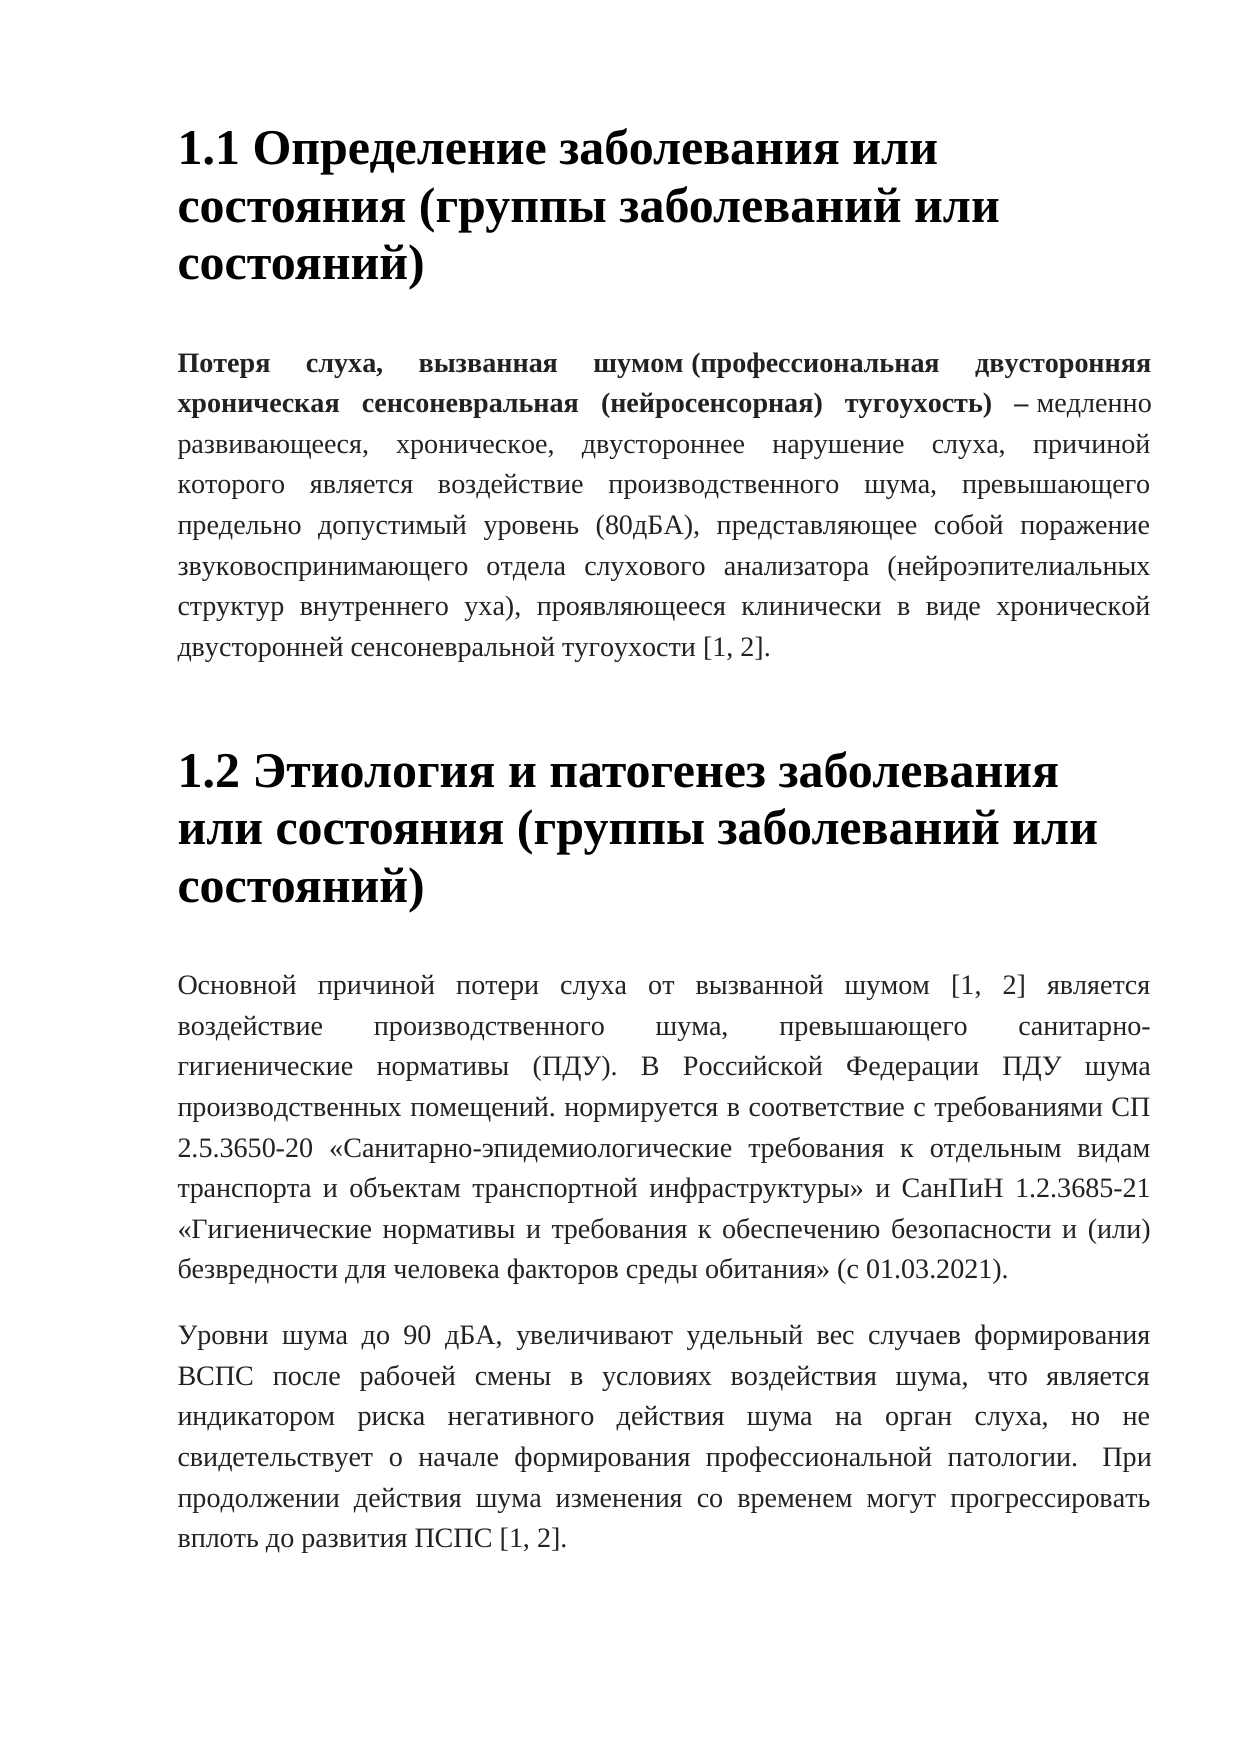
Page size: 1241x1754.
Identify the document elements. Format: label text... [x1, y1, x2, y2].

text 1.2 Этиология и патогенез заболевания или состояния (группы заболеваний или состояний) [177, 741, 1152, 913]
text 1.1 Определение заболевания или состояния (группы заболеваний или состояний) [177, 118, 1152, 291]
text Уровни шума до 90 дБА, увеличивают удельный вес случаев формирования ВСПС после рабочей смены в условиях воздействия шума, что является индикатором риска негативного действия шума на орган слуха, но не свидетельствует о начале формирования профессиональной патологии. При продолжении действия шума изменения со временем могут прогрессировать вплоть до развития ПСПС [1, 2]. [177, 1310, 1152, 1554]
text Основной причиной потери слуха от вызванной шумом [1, 2] является воздействие производственного шума, превышающего санитарно-гигиенические нормативы (ПДУ). В Российской Федерации ПДУ шума производственных помещений. нормируется в соответствие с требованиями СП 2.5.3650-20 «Санитарно-эпидемиологические требования к отдельным видам транспорта и объектам транспортной инфраструктуры» и СанПиН 1.2.3685-21 «Гигиенические нормативы и требования к обеспечению безопасности и (или) безвредности для человека факторов среды обитания» (с 01.03.2021). [177, 960, 1152, 1285]
text Потеря слуха, вызванная шумом (профессиональная двусторонняя хроническая сенсоневральная (нейросенсорная) тугоухость) – медленно развивающееся, хроническое, двустороннее нарушение слуха, причиной которого является воздействие производственного шума, превышающего предельно допустимый уровень (80дБА), представляющее собой поражение звуковоспринимающего отдела слухового анализатора (нейроэпителиальных структур внутреннего уха), проявляющееся клинически в виде хронической двусторонней сенсоневральной тугоухости [1, 2]. [177, 337, 1152, 662]
